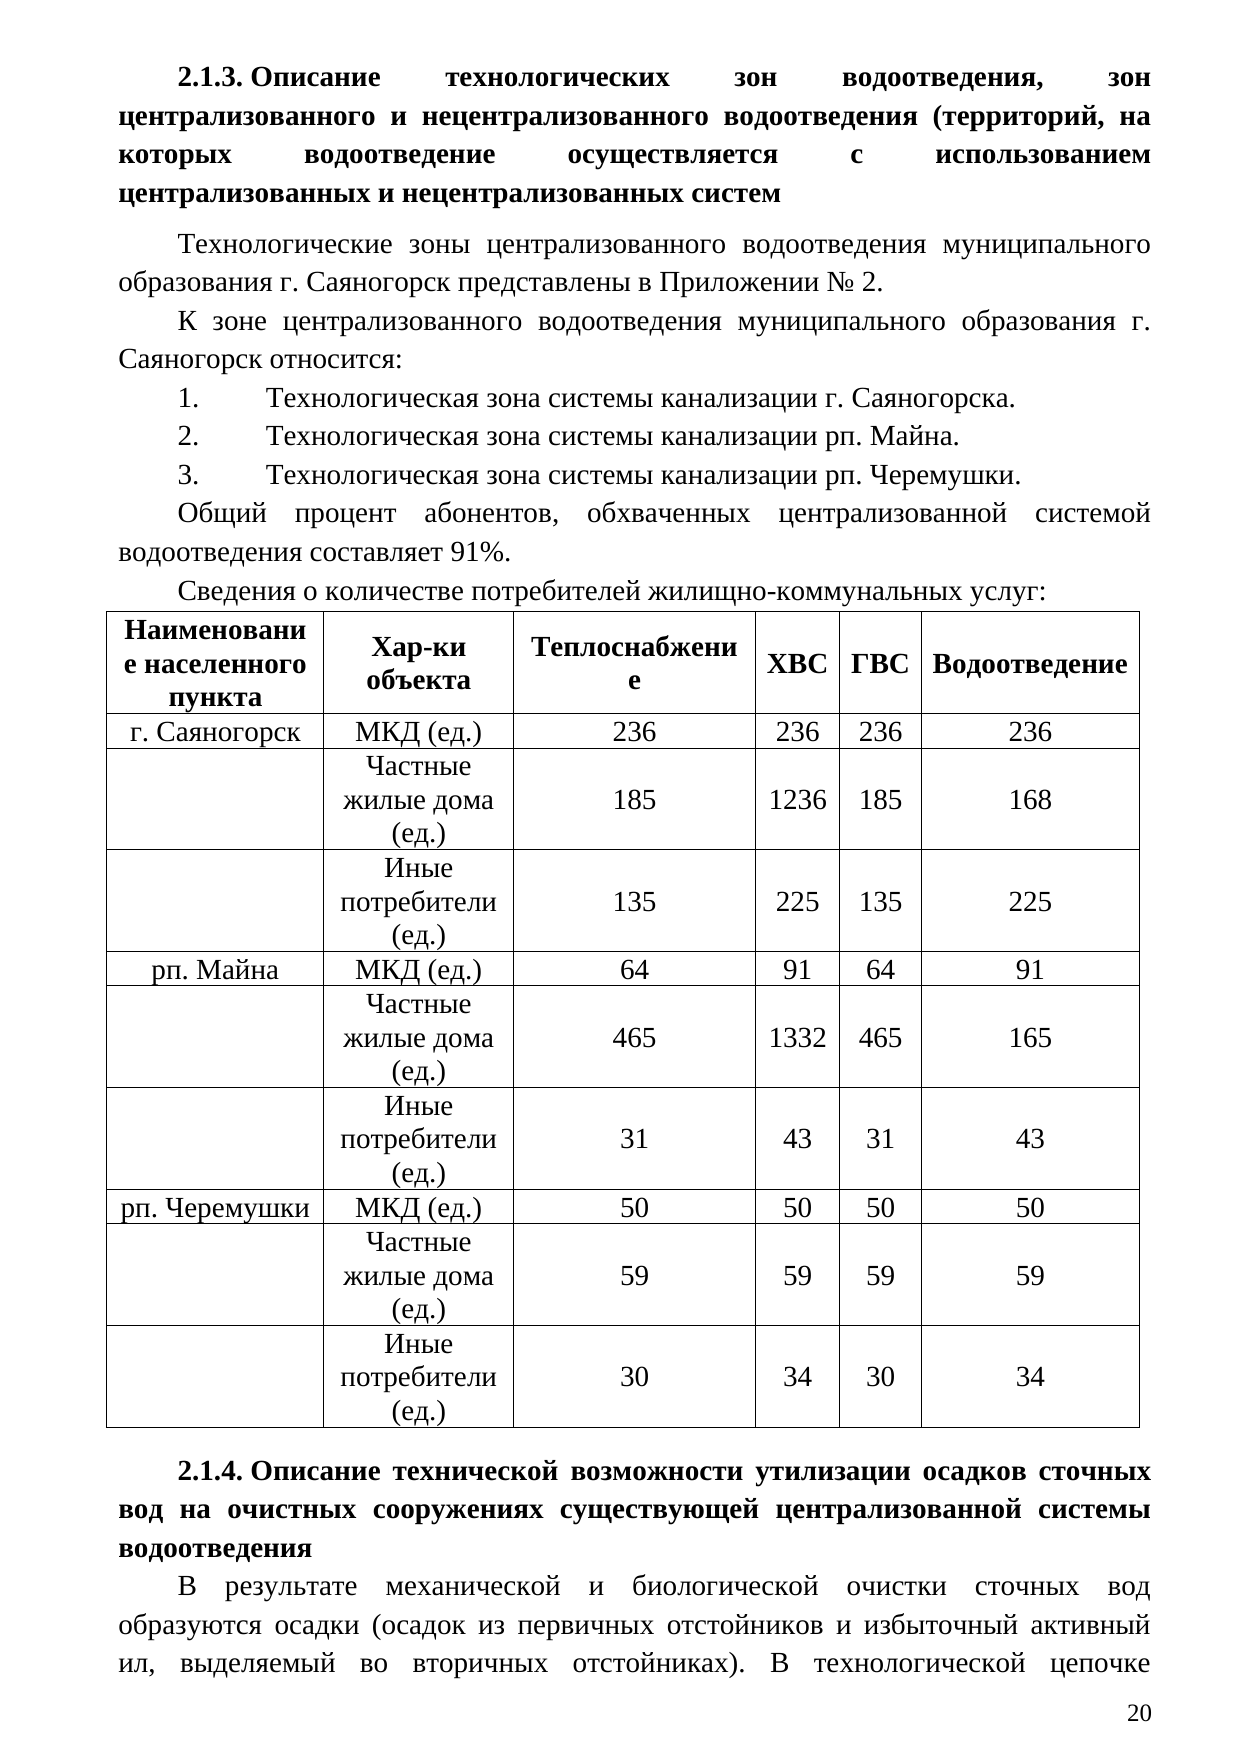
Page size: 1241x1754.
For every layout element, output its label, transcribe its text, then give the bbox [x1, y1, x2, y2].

table_cell 59 [514, 1224, 755, 1325]
table_header ГВС [840, 612, 921, 713]
table_cell г. Саяногорск [107, 714, 323, 747]
table_cell 465 [514, 986, 755, 1087]
table_cell 135 [514, 850, 755, 951]
table_header Водоотведение [922, 612, 1139, 713]
table_cell 59 [756, 1224, 839, 1325]
text Сведения о количестве потребителей жилищно-коммунальных услуг: [118, 573, 1152, 606]
table_cell 50 [840, 1190, 921, 1223]
table_cell 236 [840, 714, 921, 747]
table_cell 64 [514, 952, 755, 985]
table_cell 30 [514, 1326, 755, 1427]
text Общий процент абонентов, обхваченных централизованной системой водоотведения составляет 91%. [118, 496, 1152, 568]
table_cell 185 [840, 749, 921, 849]
table_cell МКД (ед.) [324, 714, 513, 747]
table_cell 31 [840, 1088, 921, 1189]
table_cell 165 [922, 986, 1139, 1087]
table_cell МКД (ед.) [324, 1190, 513, 1223]
text К зоне централизованного водоотведения муниципального образования г. Саяногорск относится: [118, 303, 1152, 375]
table_cell Частные жилые дома (ед.) [324, 986, 513, 1087]
table_cell 50 [514, 1190, 755, 1223]
table_cell [107, 986, 323, 1087]
table_cell 236 [756, 714, 839, 747]
table_cell 168 [922, 749, 1139, 849]
table_cell 34 [756, 1326, 839, 1427]
table_header Теплоснабжение [514, 612, 755, 713]
text 3. Технологическая зона системы канализации рп. Черемушки. [118, 457, 1152, 491]
table_cell Иные потребители (ед.) [324, 1088, 513, 1189]
table_cell 31 [514, 1088, 755, 1189]
table_cell 50 [922, 1190, 1139, 1223]
table_header ХВС [756, 612, 839, 713]
table_cell [107, 1326, 323, 1427]
table_cell 59 [840, 1224, 921, 1325]
table_cell 1236 [756, 749, 839, 849]
table_cell 43 [922, 1088, 1139, 1189]
table_cell Иные потребители (ед.) [324, 1326, 513, 1427]
table_cell 50 [756, 1190, 839, 1223]
table_cell рп. Черемушки [107, 1190, 323, 1223]
table_cell [107, 749, 323, 849]
table_cell 91 [756, 952, 839, 985]
table_cell 43 [756, 1088, 839, 1189]
table_cell 236 [514, 714, 755, 747]
table_cell рп. Майна [107, 952, 323, 985]
table_cell 34 [922, 1326, 1139, 1427]
table_cell [107, 1224, 323, 1325]
table_cell [107, 850, 323, 951]
table_cell Частные жилые дома (ед.) [324, 749, 513, 849]
text 2.1.4. Описание технической возможности утилизации осадков сточных вод на очистных сооружениях существующей централизованной системы водоотведения [118, 1453, 1152, 1563]
table_cell 1332 [756, 986, 839, 1087]
table_cell 59 [922, 1224, 1139, 1325]
table_cell 91 [922, 952, 1139, 985]
table_cell 465 [840, 986, 921, 1087]
table_header Наименование населенного пункта [107, 612, 323, 713]
subtitle 2.1.3. Описание технологических зон водоотведения, зон централизованного и нецентрализованного водоотведения (территорий, на которых водоотведение осуществляется с использованием централизованных и нецентрализованных систем [118, 59, 1152, 208]
table_header Хар-ки объекта [324, 612, 513, 713]
text 1. Технологическая зона системы канализации г. Саяногорска. [118, 380, 1152, 413]
table_cell 236 [922, 714, 1139, 747]
table_cell МКД (ед.) [324, 952, 513, 985]
table_cell 185 [514, 749, 755, 849]
text Технологические зоны централизованного водоотведения муниципального образования г. Саяногорск представлены в Приложении № 2. [118, 226, 1152, 298]
table_cell Иные потребители (ед.) [324, 850, 513, 951]
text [118, 1568, 1152, 1679]
table_cell Частные жилые дома (ед.) [324, 1224, 513, 1325]
table_cell 225 [922, 850, 1139, 951]
table_cell 135 [840, 850, 921, 951]
table_cell [107, 1088, 323, 1189]
table_cell 225 [756, 850, 839, 951]
text 2. Технологическая зона системы канализации рп. Майна. [118, 418, 1152, 452]
table_cell 64 [840, 952, 921, 985]
table_cell 30 [840, 1326, 921, 1427]
